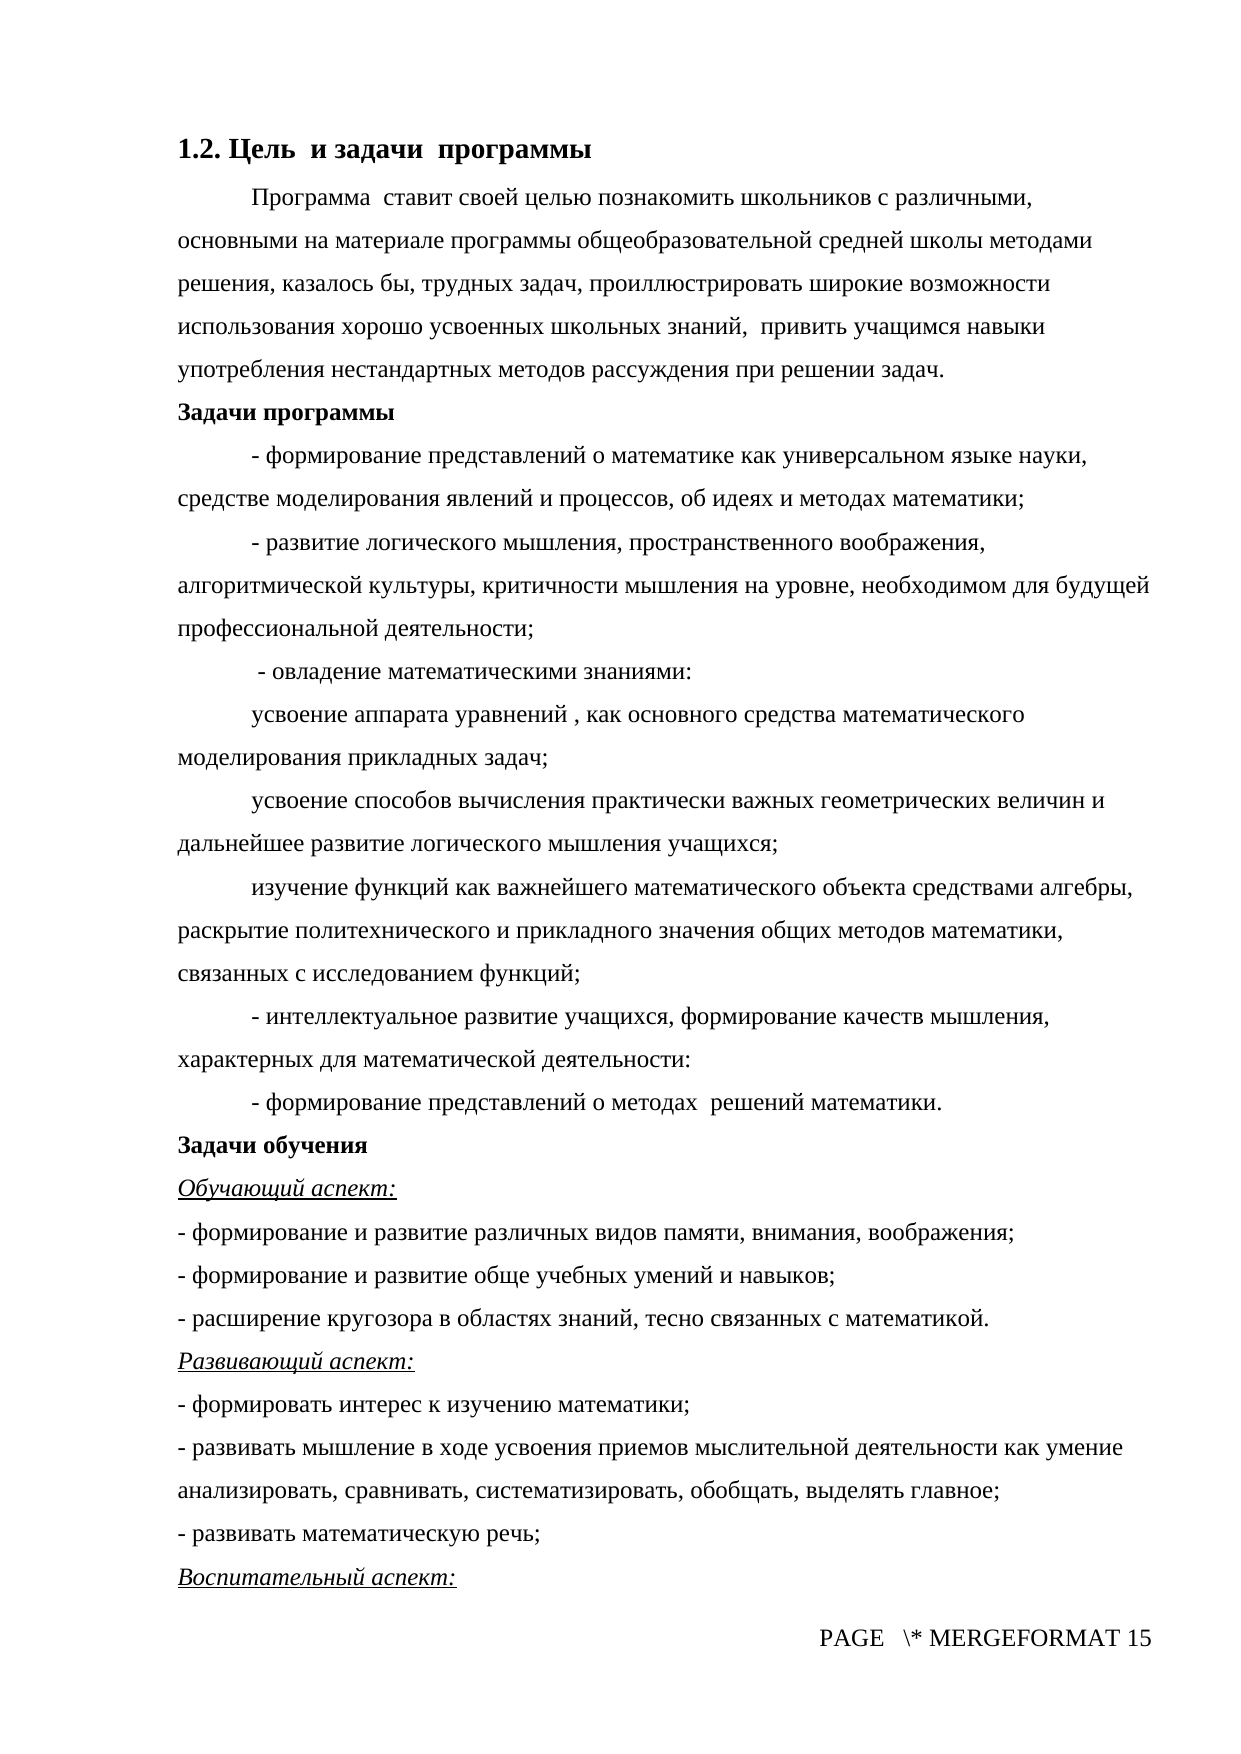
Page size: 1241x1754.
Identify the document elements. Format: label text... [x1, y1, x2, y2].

text - формирование и развитие обще учебных умений и навыков; [177, 1260, 1152, 1288]
text - формирование представлений о математике как универсальном языке науки, средстве моделирования явлений и процессов, об идеях и методах математики; [177, 440, 1152, 512]
text усвоение способов вычисления практически важных геометрических величин и дальнейшее развитие логического мышления учащихся; [177, 785, 1152, 857]
text - формировать интерес к изучению математики; [177, 1389, 1152, 1418]
text Обучающий аспект: [177, 1173, 1152, 1202]
text - развивать мышление в ходе усвоения приемов мыслительной деятельности как умение анализировать, сравнивать, систематизировать, обобщать, выделять главное; [177, 1432, 1152, 1504]
text - формирование и развитие различных видов памяти, внимания, воображения; [177, 1217, 1152, 1245]
text усвоение аппарата уравнений , как основного средства математического моделирования прикладных задач; [177, 699, 1152, 771]
text Задачи программы [177, 397, 1152, 426]
text Развивающий аспект: [177, 1346, 1152, 1375]
text Задачи обучения [177, 1130, 1152, 1159]
text - развитие логического мышления, пространственного воображения, алгоритмической культуры, критичности мышления на уровне, необходимом для будущей профессиональной деятельности; [177, 527, 1152, 642]
text - развивать математическую речь; [177, 1518, 1152, 1547]
text - овладение математическими знаниями: [177, 656, 1152, 685]
text - интеллектуальное развитие учащихся, формирование качеств мышления, характерных для математической деятельности: [177, 1001, 1152, 1073]
text изучение функций как важнейшего математического объекта средствами алгебры, раскрытие политехнического и прикладного значения общих методов математики, связанных с исследованием функций; [177, 872, 1152, 987]
text Воспитательный аспект: [177, 1562, 1152, 1590]
text - формирование представлений о методах решений математики. [177, 1087, 1152, 1116]
text Программа ставит своей целью познакомить школьников с различными, основными на материале программы общеобразовательной средней школы методами решения, казалось бы, трудных задач, проиллюстрировать широкие возможности использования хорошо усвоенных школьных знаний, привить учащимся навыки употребления нестандартных методов рассуждения при решении задач. [177, 182, 1152, 383]
text - расширение кругозора в областях знаний, тесно связанных с математикой. [177, 1303, 1152, 1332]
text 1.2. Цель и задачи программы [177, 131, 1152, 165]
